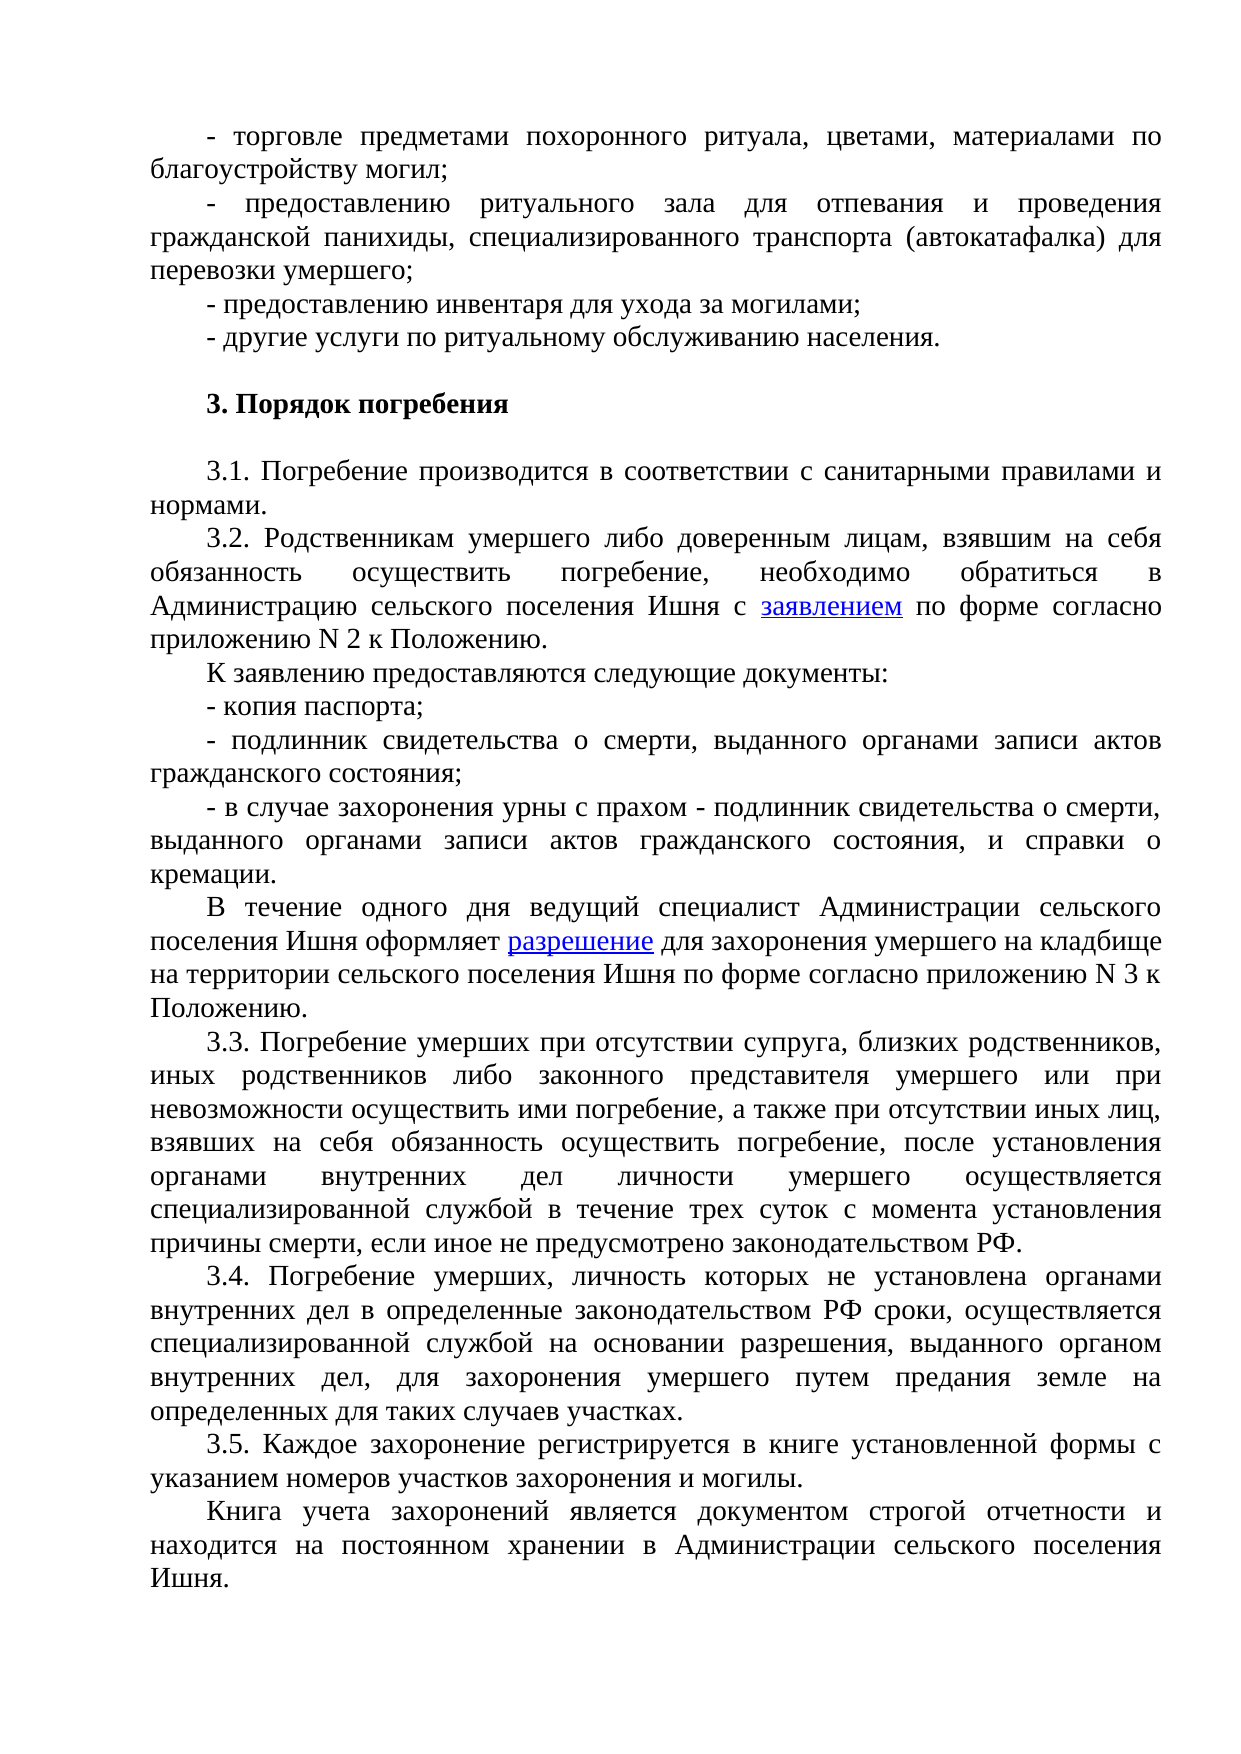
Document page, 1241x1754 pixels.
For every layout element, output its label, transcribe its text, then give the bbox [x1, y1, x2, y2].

text Книга учета захоронений является документом строгой отчетности и находится на постоянном хранении в Администрации сельского поселения Ишня. [150, 1493, 1162, 1594]
text - копия паспорта; [150, 688, 1162, 722]
text В течение одного дня ведущий специалист Администрации сельского поселения Ишня оформляет разрешение для захоронения умершего на кладбище на территории сельского поселения Ишня по форме согласно приложению N 3 к Положению. [150, 889, 1162, 1024]
text 3.1. Погребение производится в соответствии с санитарными правилами и нормами. [150, 453, 1162, 521]
text 3.4. Погребение умерших, личность которых не установлена органами внутренних дел в определенные законодательством РФ сроки, осуществляется специализированной службой на основании разрешения, выданного органом внутренних дел, для захоронения умершего путем предания земле на определенных для таких случаев участках. [150, 1258, 1162, 1426]
text 3.3. Погребение умерших при отсутствии супруга, близких родственников, иных родственников либо законного представителя умершего или при невозможности осуществить ими погребение, а также при отсутствии иных лиц, взявших на себя обязанность осуществить погребение, после установления органами внутренних дел личности умершего осуществляется специализированной службой в течение трех суток с момента установления причины смерти, если иное не предусмотрено законодательством РФ. [150, 1024, 1162, 1258]
text 3. Порядок погребения [150, 386, 1162, 420]
text 3.2. Родственникам умершего либо доверенным лицам, взявшим на себя обязанность осуществить погребение, необходимо обратиться в Администрацию сельского поселения Ишня с заявлением по форме согласно приложению N 2 к Положению. [150, 521, 1162, 655]
text К заявлению предоставляются следующие документы: [150, 655, 1162, 688]
text - подлинник свидетельства о смерти, выданного органами записи актов гражданского состояния; [150, 722, 1162, 789]
text - предоставлению ритуального зала для отпевания и проведения гражданской панихиды, специализированного транспорта (автокатафалка) для перевозки умершего; [150, 185, 1162, 286]
text 3.5. Каждое захоронение регистрируется в книге установленной формы с указанием номеров участков захоронения и могилы. [150, 1426, 1162, 1493]
text - торговле предметами похоронного ритуала, цветами, материалами по благоустройству могил; [150, 118, 1162, 185]
text - в случае захоронения урны с прахом - подлинник свидетельства о смерти, выданного органами записи актов гражданского состояния, и справки о кремации. [150, 789, 1162, 889]
text - другие услуги по ритуальному обслуживанию населения. [150, 319, 1162, 353]
text - предоставлению инвентаря для ухода за могилами; [150, 286, 1162, 319]
